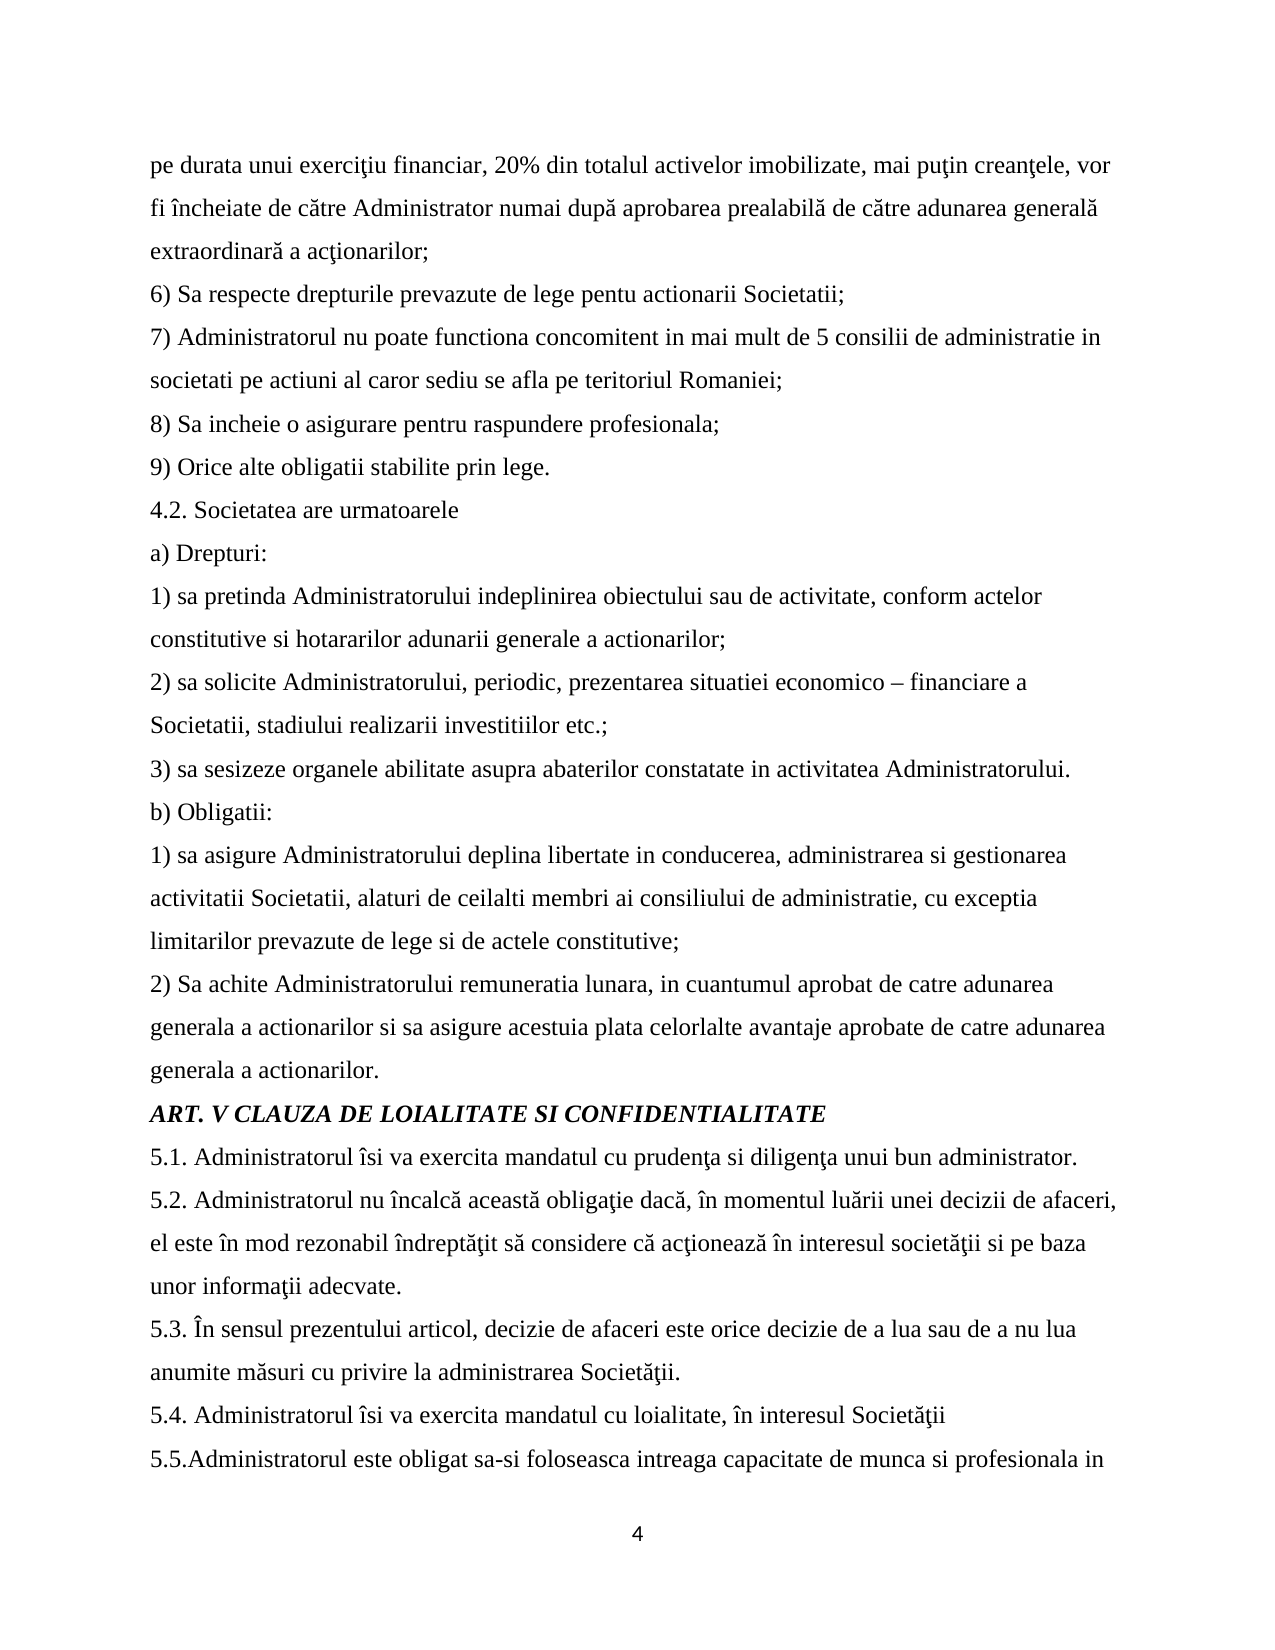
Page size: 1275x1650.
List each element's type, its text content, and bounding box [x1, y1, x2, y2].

text 9) Orice alte obligatii stabilite prin lege. [150, 452, 1125, 481]
text 2) sa solicite Administratorului, periodic, prezentarea situatiei economico – financiare a Societatii, stadiului realizarii investitiilor etc.; [150, 667, 1125, 739]
text 4.2. Societatea are urmatoarele [150, 495, 1125, 524]
text 2) Sa achite Administratorului remuneratia lunara, in cuantumul aprobat de catre adunarea generala a actionarilor si sa asigure acestuia plata celorlalte avantaje aprobate de catre adunarea generala a actionarilor. [150, 969, 1125, 1084]
text unor informaţii adecvate. [150, 1271, 1125, 1300]
text el este în mod rezonabil îndreptăţit să considere că acţionează în interesul societăţii si pe baza [150, 1228, 1125, 1257]
text 5.5.Administratorul este obligat sa-si foloseasca intreaga capacitate de munca si profesionala in [150, 1444, 1125, 1472]
text 8) Sa incheie o asigurare pentru raspundere profesionala; [150, 409, 1125, 437]
text 5.3. În sensul prezentului articol, decizie de afaceri este orice decizie de a lua sau de a nu lua [150, 1314, 1125, 1343]
text 1) sa asigure Administratorului deplina libertate in conducerea, administrarea si gestionarea activitatii Societatii, alaturi de ceilalti membri ai consiliului de administratie, cu exceptia limitarilor prevazute de lege si de actele constitutive; [150, 840, 1125, 955]
text 3) sa sesizeze organele abilitate asupra abaterilor constatate in activitatea Administratorului. [150, 754, 1125, 782]
text anumite măsuri cu privire la administrarea Societăţii. [150, 1357, 1125, 1386]
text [150, 150, 1125, 265]
text ART. V CLAUZA DE LOIALITATE SI CONFIDENTIALITATE [150, 1099, 1125, 1127]
text 6) Sa respecte drepturile prevazute de lege pentu actionarii Societatii; [150, 279, 1125, 308]
text 7) Administratorul nu poate functiona concomitent in mai mult de 5 consilii de administratie in societati pe actiuni al caror sediu se afla pe teritoriul Romaniei; [150, 322, 1125, 394]
text 5.2. Administratorul nu încalcă această obligaţie dacă, în momentul luării unei decizii de afaceri, [150, 1185, 1125, 1214]
text 5.1. Administratorul îsi va exercita mandatul cu prudenţa si diligenţa unui bun administrator. [150, 1142, 1125, 1171]
text 1) sa pretinda Administratorului indeplinirea obiectului sau de activitate, conform actelor constitutive si hotararilor adunarii generale a actionarilor; [150, 581, 1125, 653]
text a) Drepturi: [150, 538, 1125, 567]
text 5.4. Administratorul îsi va exercita mandatul cu loialitate, în interesul Societăţii [150, 1401, 1125, 1429]
text b) Obligatii: [150, 797, 1125, 826]
